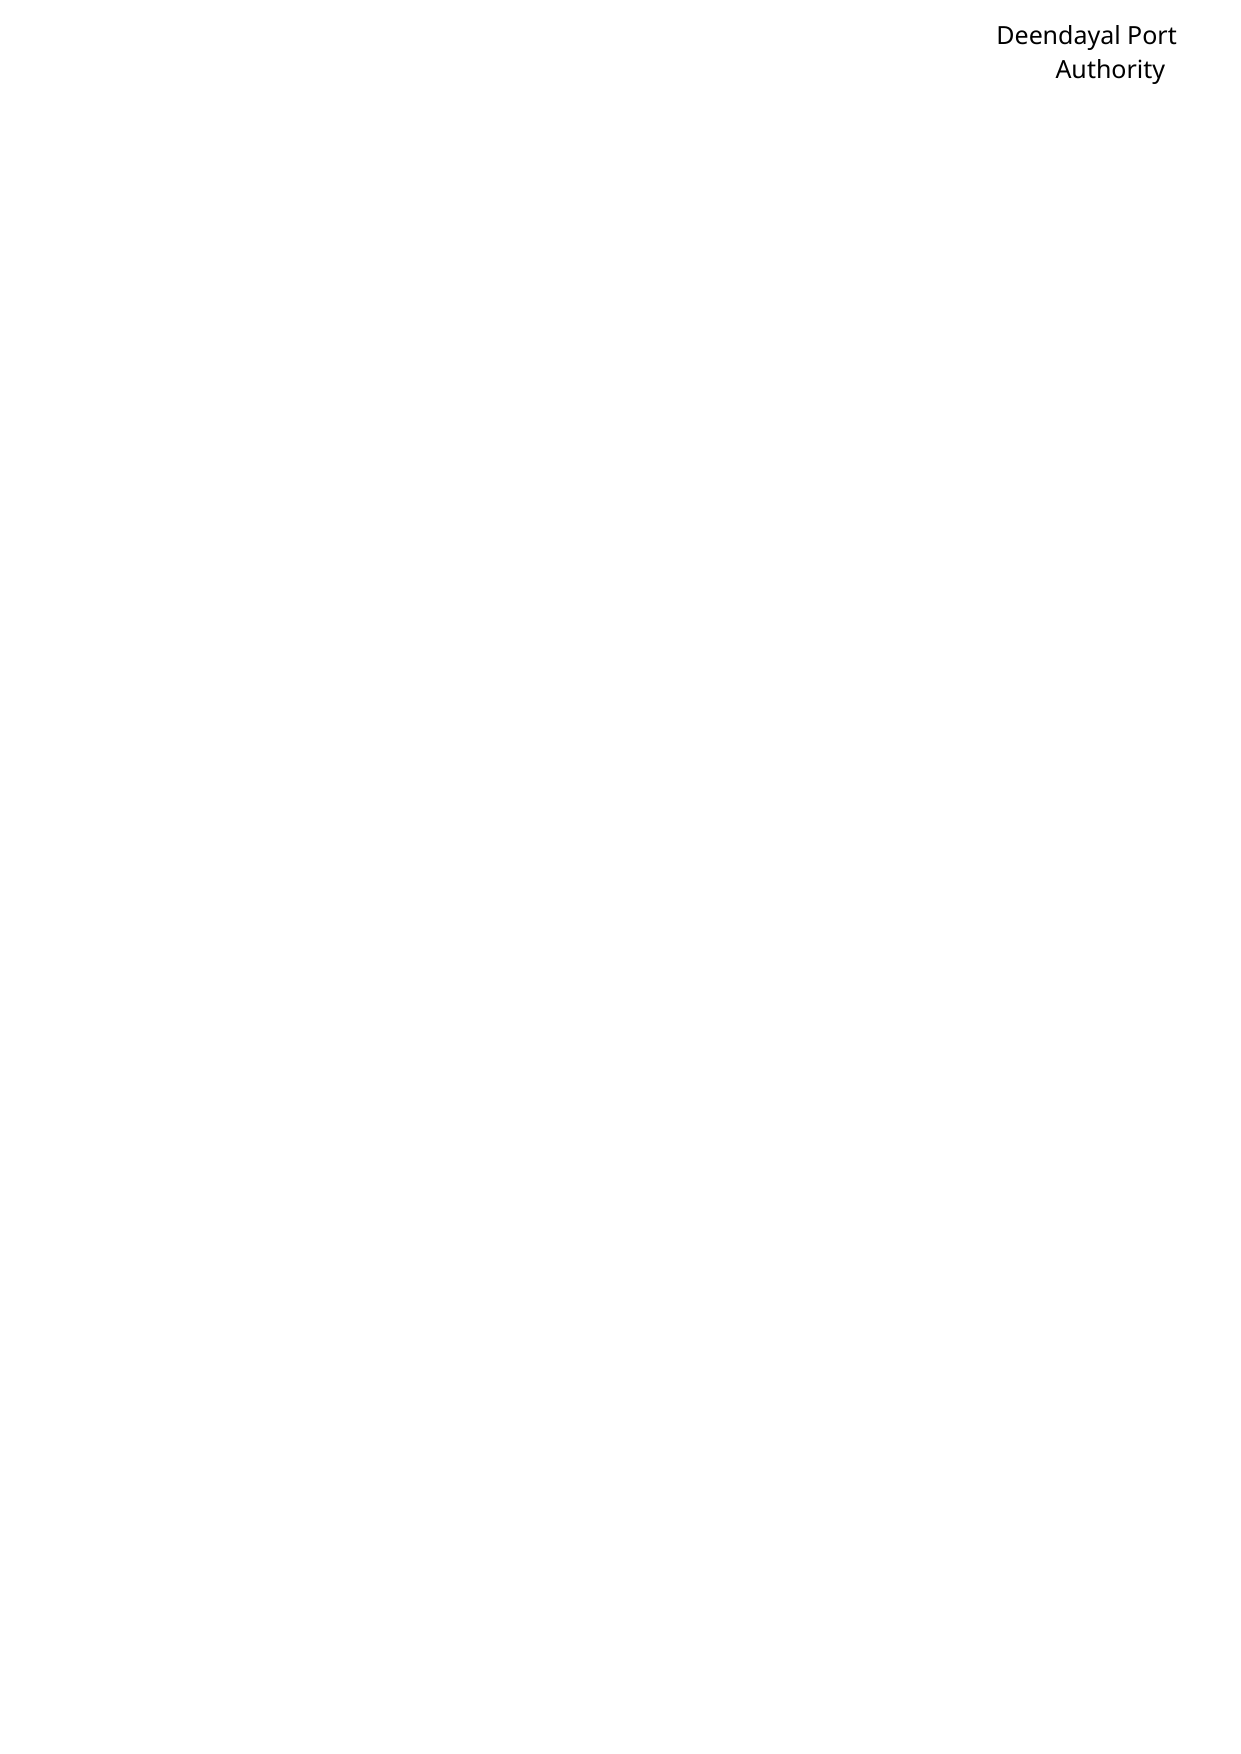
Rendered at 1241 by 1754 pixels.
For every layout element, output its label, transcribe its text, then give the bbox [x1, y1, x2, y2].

text Deendayal Port Authority [141, 18, 1177, 86]
